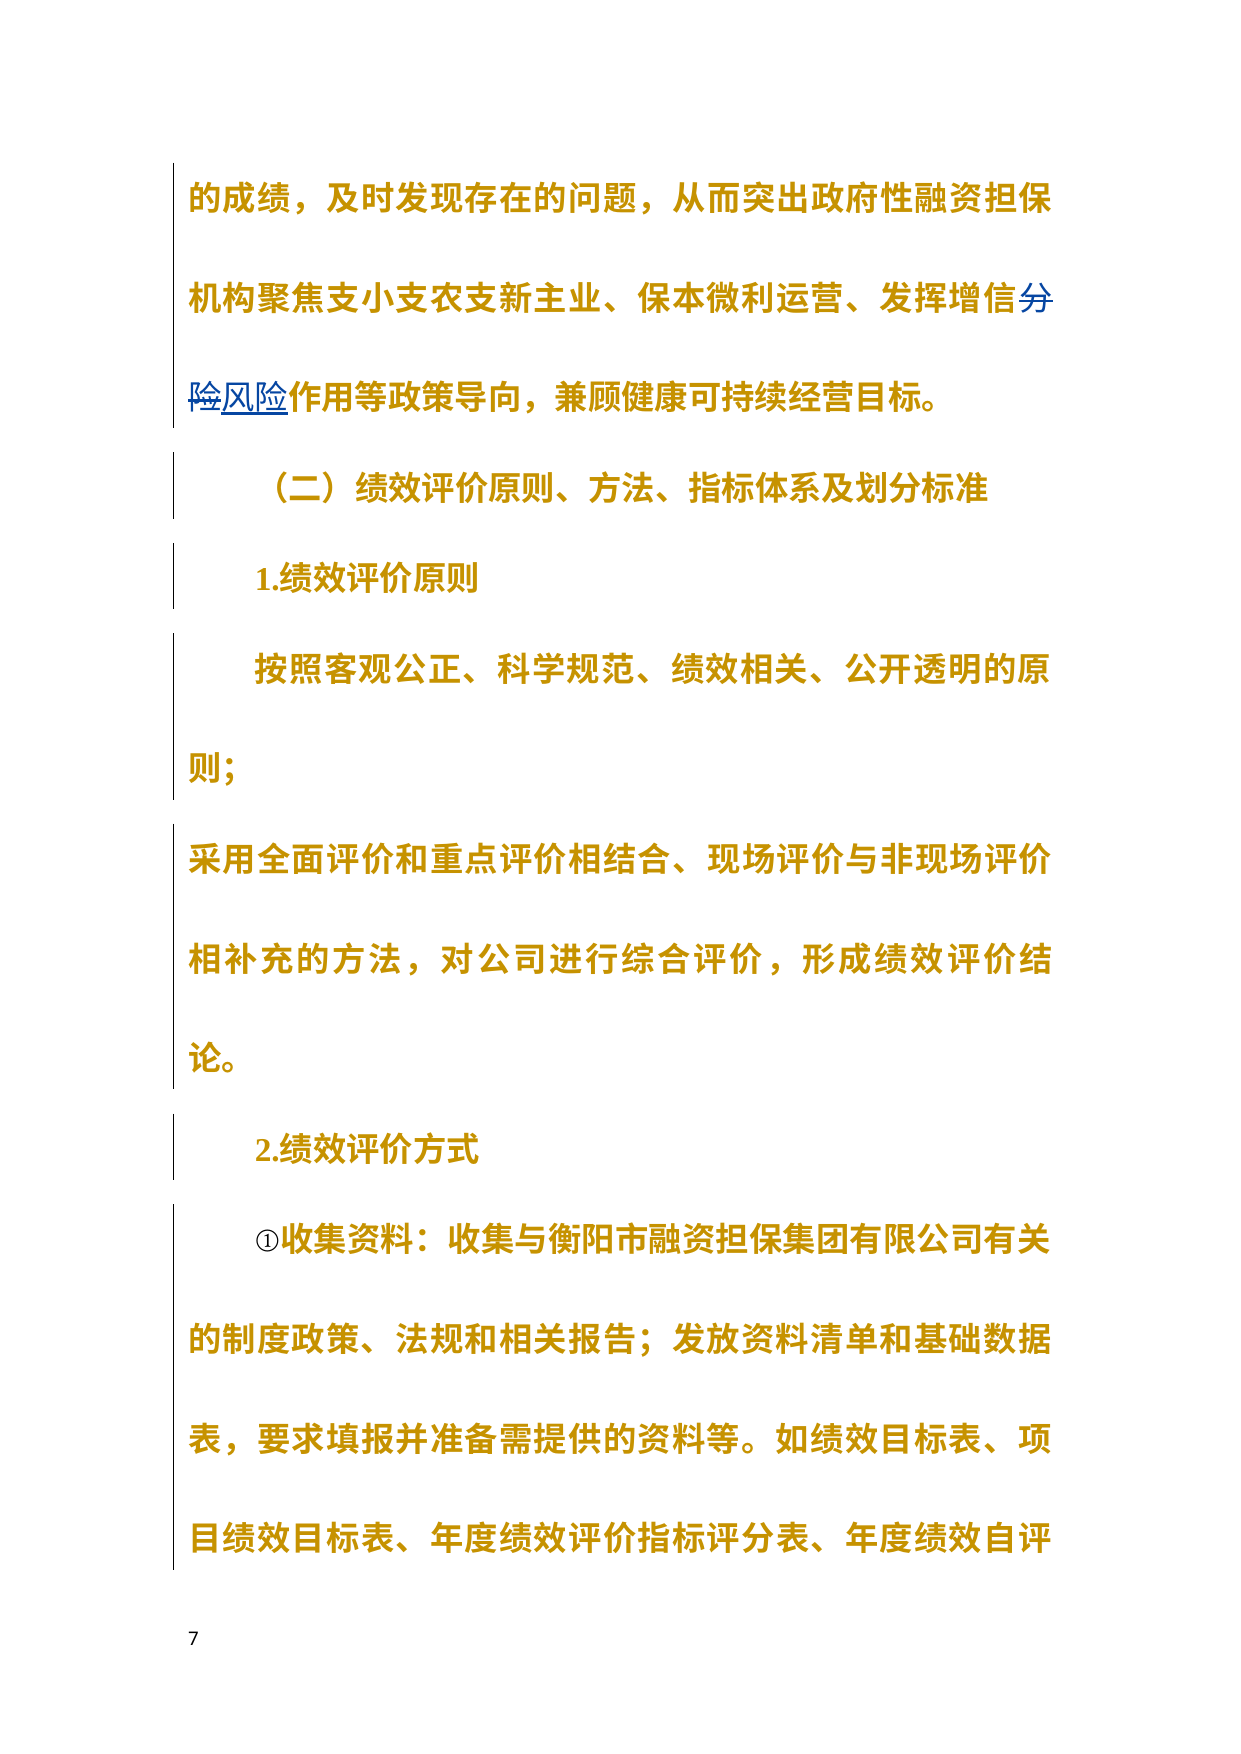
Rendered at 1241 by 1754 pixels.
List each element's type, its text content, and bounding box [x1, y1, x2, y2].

text 按照客观公正、科学规范、绩效相关、公开透明的原则； [188, 633, 1052, 799]
list （二）绩效评价原则、方法、指标体系及划分标准 [188, 452, 1052, 519]
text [188, 162, 1052, 428]
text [188, 1204, 1052, 1569]
text 1.绩效评价原则 [188, 543, 1052, 609]
text 2.绩效评价方式 [188, 1113, 1052, 1180]
text 采用全面评价和重点评价相结合、现场评价与非现场评价相补充的方法，对公司进行综合评价，形成绩效评价结论。 [188, 824, 1052, 1089]
